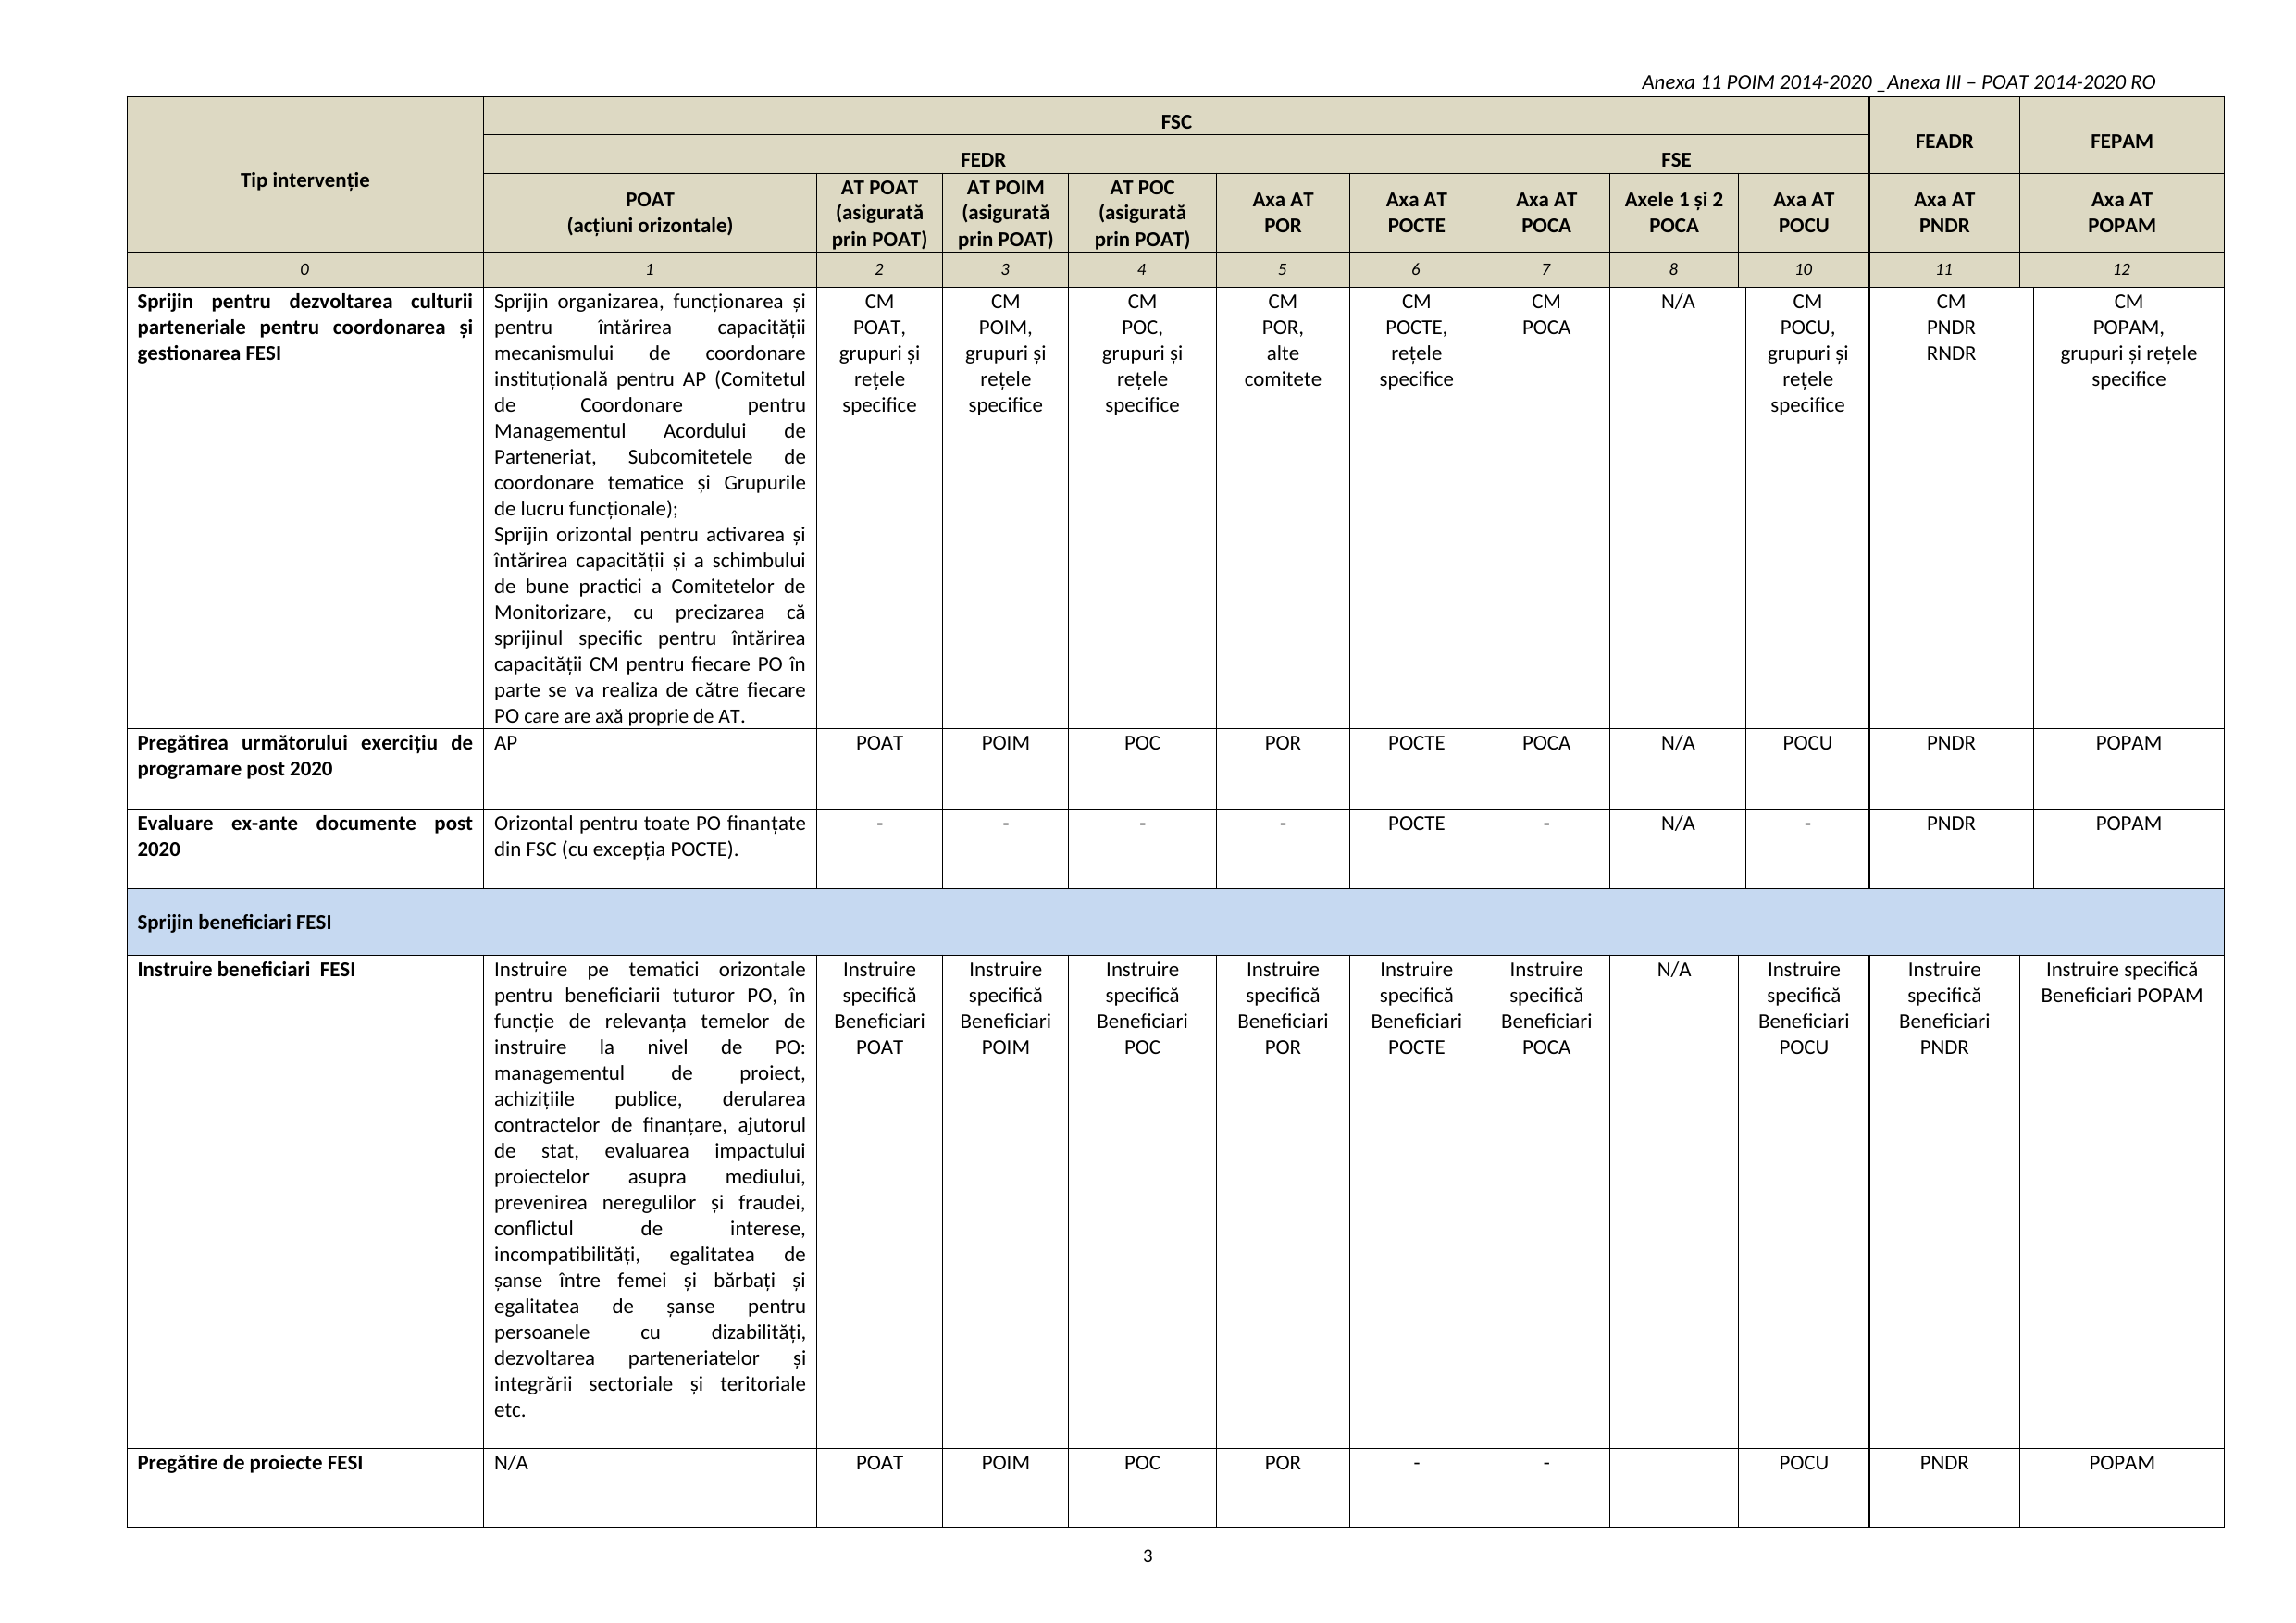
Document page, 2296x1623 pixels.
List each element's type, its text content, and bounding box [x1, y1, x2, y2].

table_cell POR [1217, 729, 1349, 809]
table_cell PNDR [1870, 1449, 2019, 1527]
table_cell Instruire specifică Beneficiari POIM [943, 956, 1068, 1448]
table_cell 12 [2020, 253, 2224, 287]
table_cell N/A [1610, 729, 1745, 809]
table_cell Instruire specifică Beneficiari POCA [1483, 956, 1609, 1448]
table_cell 0 [128, 253, 483, 287]
table_cell CM POAT, grupuri şi reţele specifice [817, 288, 942, 728]
table_cell POCU [1746, 729, 1868, 809]
table_cell 5 [1217, 253, 1349, 287]
table_cell POR [1217, 1449, 1349, 1527]
table_cell 10 [1739, 253, 1868, 287]
table_cell Axa AT PNDR [1870, 174, 2019, 252]
table_cell CM POPAM, grupuri şi reţele specifice [2034, 288, 2224, 728]
table_header FEPAM [2020, 97, 2224, 173]
table_cell - [1217, 810, 1349, 888]
table_cell POCA [1483, 729, 1609, 809]
table_cell POCTE [1350, 810, 1483, 888]
table_cell - [943, 810, 1068, 888]
table_cell POIM [943, 729, 1068, 809]
table_cell Instruire specifică Beneficiari POPAM [2020, 956, 2224, 1448]
table_cell Instruire beneficiari FESI [128, 956, 483, 1448]
table_cell PNDR [1870, 729, 2033, 809]
table_cell 3 [943, 253, 1068, 287]
table_cell POAT [817, 1449, 942, 1527]
table_cell - [1069, 810, 1216, 888]
table_cell CM POCTE, reţele specifice [1350, 288, 1483, 728]
table_cell N/A [1610, 956, 1738, 1448]
table_cell Sprijin organizarea, funcționarea și pentru întărirea capacității mecanismului de coordonare instituțională pentru AP (Comitetul de Coordonare pentru Managementul Acordului de Parteneriat, Subcomitetele de coordonare tematice și Grupurile de lucru funcționale); Sprijin orizontal pentru activarea și întărirea capacității și a schimbului de bune practici a Comitetelor de Monitorizare, cu precizarea că sprijinul specific pentru întărirea capacității CM pentru fiecare PO în parte se va realiza de către fiecare PO care are axă proprie de AT. [484, 288, 816, 728]
table_cell N/A [1610, 810, 1745, 888]
table_cell AT POC (asigurată prin POAT) [1069, 174, 1216, 252]
table_cell Instruire specifică Beneficiari PNDR [1870, 956, 2019, 1448]
table_cell CM POCA [1483, 288, 1609, 728]
table_cell Axele 1 și 2 POCA [1610, 174, 1738, 252]
table_cell Pregătire de proiecte FESI [128, 1449, 483, 1527]
table_cell AT POIM (asigurată prin POAT) [943, 174, 1068, 252]
table_cell Pregătirea următorului exercițiu de programare post 2020 [128, 729, 483, 809]
table_cell N/A [484, 1449, 816, 1527]
table_cell PNDR [1870, 810, 2033, 888]
table_cell [1610, 1449, 1738, 1527]
table_cell Instruire pe tematici orizontale pentru beneficiarii tuturor PO, în funcție de relevanța temelor de instruire la nivel de PO: managementul de proiect, achizițiile publice, derularea contractelor de finanţare, ajutorul de stat, evaluarea impactului proiectelor asupra mediului, prevenirea neregulilor și fraudei, conflictul de interese, incompatibilități, egalitatea de şanse între femei și bărbați și egalitatea de şanse pentru persoanele cu dizabilităţi, dezvoltarea parteneriatelor şi integrării sectoriale şi teritoriale etc. [484, 956, 816, 1448]
table_cell POIM [943, 1449, 1068, 1527]
table_cell POPAM [2020, 1449, 2224, 1527]
table_cell POCTE [1350, 729, 1483, 809]
table_header FEADR [1870, 97, 2019, 173]
table_cell Sprijin pentru dezvoltarea culturii parteneriale pentru coordonarea și gestionarea FESI [128, 288, 483, 728]
table_header FSC [484, 97, 1868, 134]
table_cell CM POC, grupuri şi reţele specifice [1069, 288, 1216, 728]
table_cell POAT (acțiuni orizontale) [484, 174, 816, 252]
table_cell Instruire specifică Beneficiari POR [1217, 956, 1349, 1448]
table_cell FSE [1483, 135, 1868, 173]
table_cell 2 [817, 253, 942, 287]
table_cell POAT [817, 729, 942, 809]
table_cell POC [1069, 729, 1216, 809]
table_cell AP [484, 729, 816, 809]
table_cell POPAM [2034, 729, 2224, 809]
table_cell CM POCU, grupuri şi reţele specifice [1746, 288, 1868, 728]
table_cell POCU [1739, 1449, 1868, 1527]
table_cell - [817, 810, 942, 888]
table_header Tip intervenție [128, 97, 483, 252]
table_cell AT POAT (asigurată prin POAT) [817, 174, 942, 252]
table_cell Axa AT POCTE [1350, 174, 1483, 252]
table_cell Instruire specifică Beneficiari POCTE [1350, 956, 1483, 1448]
table_cell Axa AT POCA [1483, 174, 1609, 252]
table_cell Evaluare ex-ante documente post 2020 [128, 810, 483, 888]
table_cell 4 [1069, 253, 1216, 287]
table_cell - [1746, 810, 1868, 888]
table_cell POPAM [2034, 810, 2224, 888]
table_cell Instruire specifică Beneficiari POCU [1739, 956, 1868, 1448]
table_cell Axa AT POCU [1739, 174, 1868, 252]
table_cell 7 [1483, 253, 1609, 287]
table_cell 1 [484, 253, 816, 287]
table_cell Sprijin beneficiari FESI [128, 889, 2224, 955]
table_cell POC [1069, 1449, 1216, 1527]
table_cell Orizontal pentru toate PO finanţate din FSC (cu excepţia POCTE). [484, 810, 816, 888]
table_cell FEDR [484, 135, 1483, 173]
table_cell CM PNDR RNDR [1870, 288, 2033, 728]
table_cell N/A [1610, 288, 1745, 728]
table_cell - [1483, 810, 1609, 888]
table_cell Instruire specifică Beneficiari POAT [817, 956, 942, 1448]
table_cell CM POIM, grupuri şi reţele specifice [943, 288, 1068, 728]
table_cell CM POR, alte comitete [1217, 288, 1349, 728]
table_cell - [1350, 1449, 1483, 1527]
table_cell Instruire specifică Beneficiari POC [1069, 956, 1216, 1448]
table_cell Axa AT POPAM [2020, 174, 2224, 252]
table_cell Axa AT POR [1217, 174, 1349, 252]
table_cell 11 [1870, 253, 2019, 287]
table_cell 8 [1610, 253, 1738, 287]
table_cell - [1483, 1449, 1609, 1527]
table_cell 6 [1350, 253, 1483, 287]
